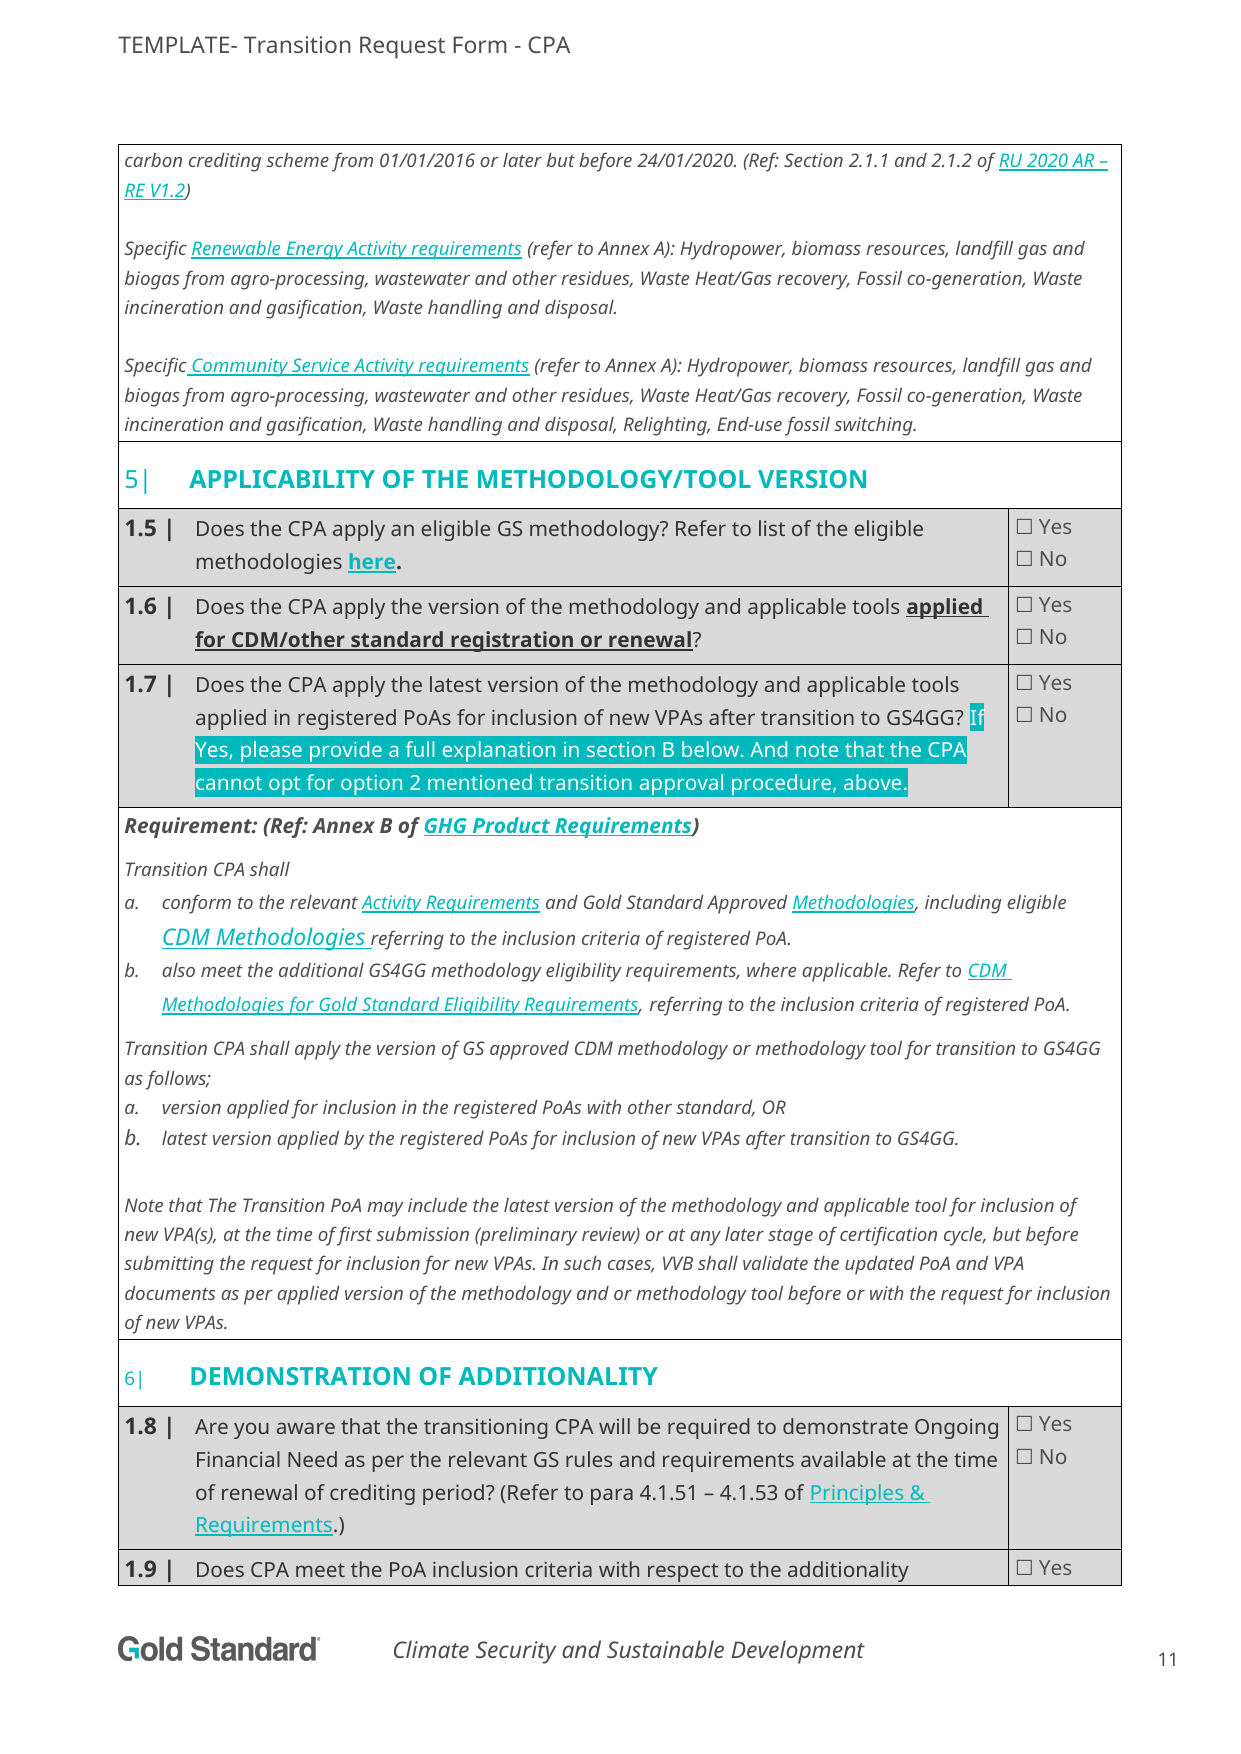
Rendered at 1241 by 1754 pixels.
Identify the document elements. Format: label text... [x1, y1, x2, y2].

table_cell Demonstration of additionality [119, 1340, 1121, 1406]
table_cell Yes No [1009, 509, 1121, 586]
table_cell Applicability of the methodology/tool version [119, 442, 1121, 508]
table_cell Does the CPA apply the latest version of the methodology and applicable tools applied in registered PoAs for inclusion of new VPAs after transition to GS4GG? If Yes, please provide a full explanation in section B below. And note that the CPA cannot opt for option 2 mentioned transition approval procedure, above. [119, 665, 1008, 807]
table_cell Yes No [1009, 665, 1121, 807]
table_cell Does the CPA apply an eligible GS methodology? Refer to list of the eligible methodologies here. [119, 509, 1008, 586]
table_cell Yes No [1009, 1550, 1121, 1585]
table_cell Yes No [1009, 587, 1121, 664]
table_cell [119, 145, 1121, 441]
table_cell Are you aware that the transitioning CPA will be required to demonstrate Ongoing Financial Need as per the relevant GS rules and requirements available at the time of renewal of crediting period? (Refer to para 4.1.51 – 4.1.53 of Principles & Requirements.) [119, 1407, 1008, 1549]
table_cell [119, 1550, 1008, 1585]
table_cell Requirement: (Ref: Annex B of GHG Product Requirements) Transition CPA shall conform to the relevant Activity Requirements and Gold Standard Approved Methodologies, including eligible CDM Methodologies referring to the inclusion criteria of registered PoA. also meet the additional GS4GG methodology eligibility requirements, where applicable. Refer to for Gold Standard Eligibility Requirements, referring to the inclusion criteria of registered PoA. Transition CPA shall apply the version of GS approved CDM methodology or methodology tool for transition to GS4GG as follows; version applied for inclusion in the registered PoAs with other standard, OR latest version applied by the registered PoAs for inclusion of new VPAs after transition to GS4GG. Note that The Transition PoA may include the latest version of the methodology and applicable tool for inclusion of new VPA(s), at the time of first submission (preliminary review) or at any later stage of certification cycle, but before submitting the request for inclusion for new VPAs. In such cases, VVB shall validate the updated PoA and VPA documents as per applied version of the methodology and or methodology tool before or with the request for inclusion of new VPAs. [119, 808, 1121, 1338]
table_cell Yes No [1009, 1407, 1121, 1549]
table_cell Does the CPA apply the version of the methodology and applicable tools applied for CDM/other standard registration or renewal? [119, 587, 1008, 664]
